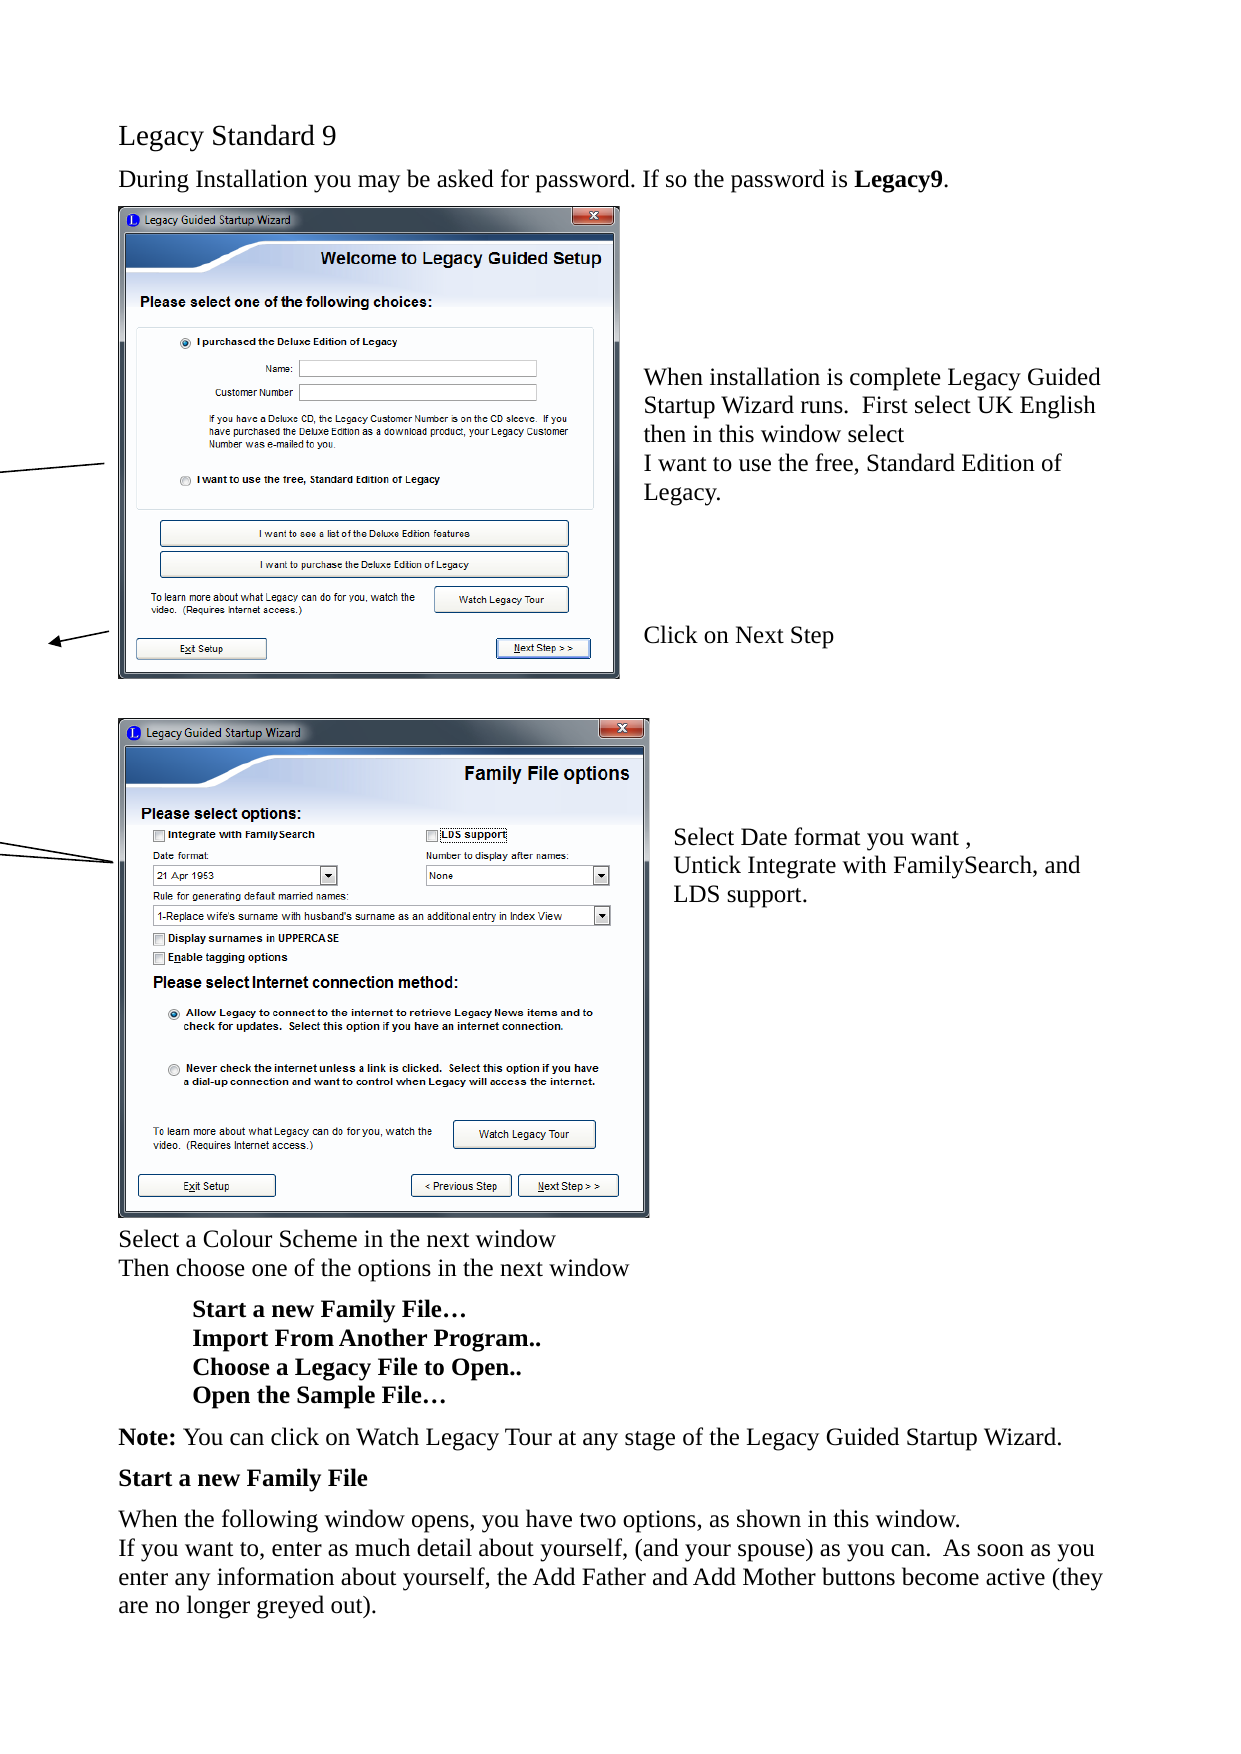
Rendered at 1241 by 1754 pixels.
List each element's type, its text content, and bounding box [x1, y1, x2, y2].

text Start a new Family File… [192, 1294, 1122, 1323]
text Import From Another Program.. [192, 1323, 1122, 1352]
text Then choose one of the options in the next window [118, 1253, 1122, 1282]
text When the following window opens, you have two options, as shown in this window. [118, 1504, 1122, 1533]
text Open the Sample File… [192, 1380, 1122, 1409]
text Choose a Legacy File to Open.. [192, 1352, 1122, 1380]
text When installation is complete Legacy Guided Startup Wizard runs. First select UK English then in this window select [620, 362, 1122, 448]
text I want to use the free, Standard Edition of Legacy. [620, 448, 1122, 505]
text During Installation you may be asked for password. If so the password is Legacy9. [118, 164, 1122, 193]
text Start a new Family File [118, 1463, 1122, 1492]
text Select Date format you want , [650, 822, 1122, 850]
text Legacy Standard 9 [118, 118, 1122, 152]
picture [118, 206, 620, 679]
picture [118, 718, 650, 1218]
text If you want to, enter as much detail about yourself, (and your spouse) as you can. As soon as you enter any information about yourself, the Add Father and Add Mother buttons become active (they are no longer greyed out). [118, 1533, 1122, 1619]
text Untick Integrate with FamilySearch, and LDS support. [650, 850, 1122, 908]
text Note: You can click on Watch Legacy Tour at any stage of the Legacy Guided Startup Wizard. [118, 1422, 1122, 1450]
text Click on Next Step [620, 620, 1122, 649]
text Select a Colour Scheme in the next window [118, 1224, 1122, 1253]
